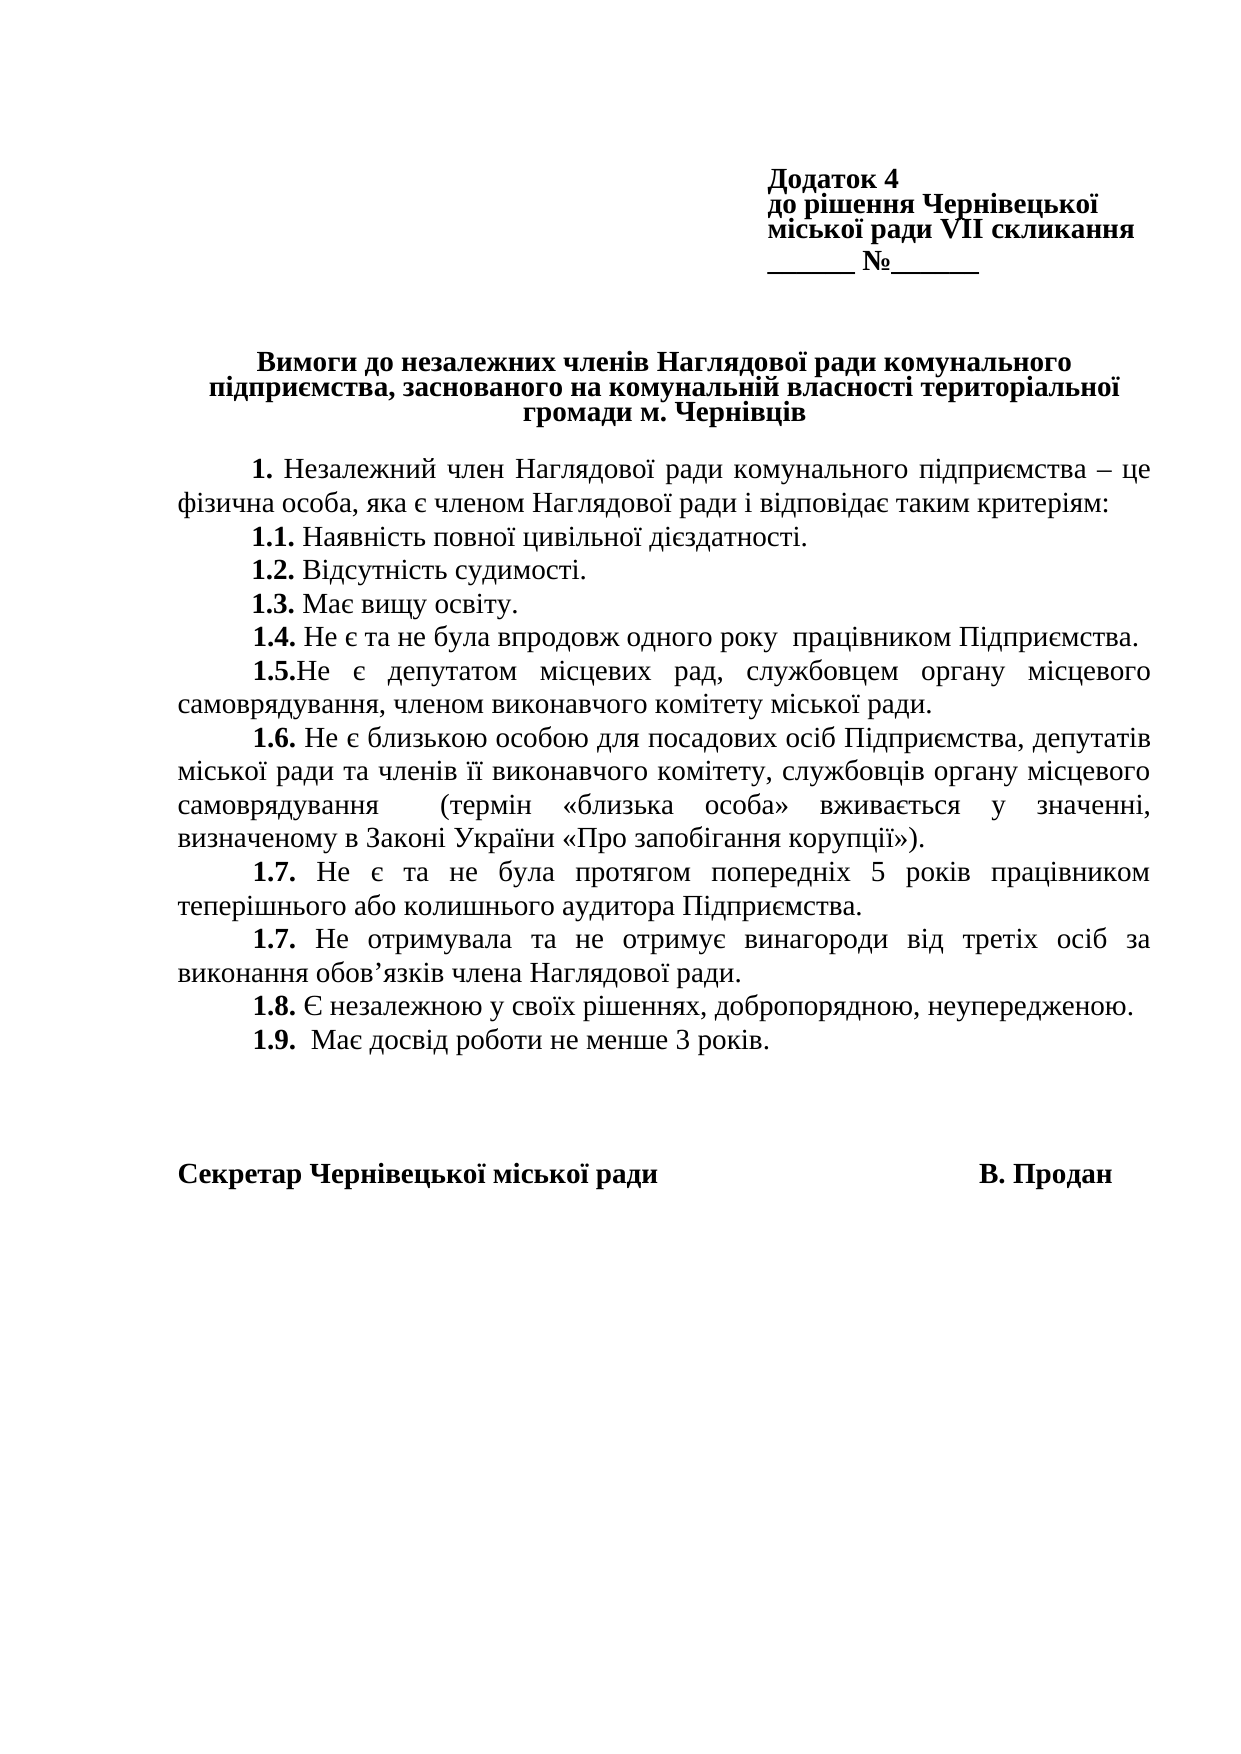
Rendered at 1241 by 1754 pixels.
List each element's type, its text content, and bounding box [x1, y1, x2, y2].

text 1.1. Наявність повної цивільної дієздатності. [177, 519, 1152, 552]
list 1.5.Не є депутатом місцевих рад, службовцем органу місцевого самоврядування, членом виконавчого комітету міської ради. [177, 653, 1152, 720]
list 1.4. Не є та не була впродовж одного року працівником Підприємства. [177, 619, 1152, 653]
text міської ради VII скликання [693, 218, 1152, 243]
list 1.7. Не є та не була протягом попередніх 5 років працівником теперішнього або колишнього аудитора Підприємства. [177, 854, 1152, 921]
list 1.7. Не отримувала та не отримує винагороди від третіх осіб за виконання обов’язків члена Наглядової ради. [177, 921, 1152, 988]
text 1.3. Має вищу освіту. [177, 586, 1152, 619]
list 1.9. Має досвід роботи не менше 3 років. [177, 1022, 1152, 1055]
text Секретар Чернівецької міської ради В. Продан [177, 1156, 1152, 1189]
text 1. Незалежний член Наглядової ради комунального підприємства – це фізична особа, яка є членом Наглядової ради і відповідає таким критеріям: [177, 452, 1152, 519]
text до рішення Чернівецької [693, 193, 1152, 218]
text Додаток 4 [693, 168, 1152, 193]
list 1.6. Не є близькою особою для посадових осіб Підприємства, депутатів міської ради та членів її виконавчого комітету, службовців органу місцевого самоврядування (термін «близька особа» вживається у значенні, визначеному в Законі України «Про запобігання корупції»). [177, 720, 1152, 854]
text 1.2. Відсутність судимості. [177, 552, 1152, 586]
text Вимоги до незалежних членів Наглядової ради комунального підприємства, заснованого на комунальній власності територіальної громади м. Чернівців [177, 352, 1152, 427]
text ______ №______ [693, 243, 1152, 277]
list 1.8. Є незалежною у своїх рішеннях, добропорядною, неупередженою. [177, 988, 1152, 1022]
